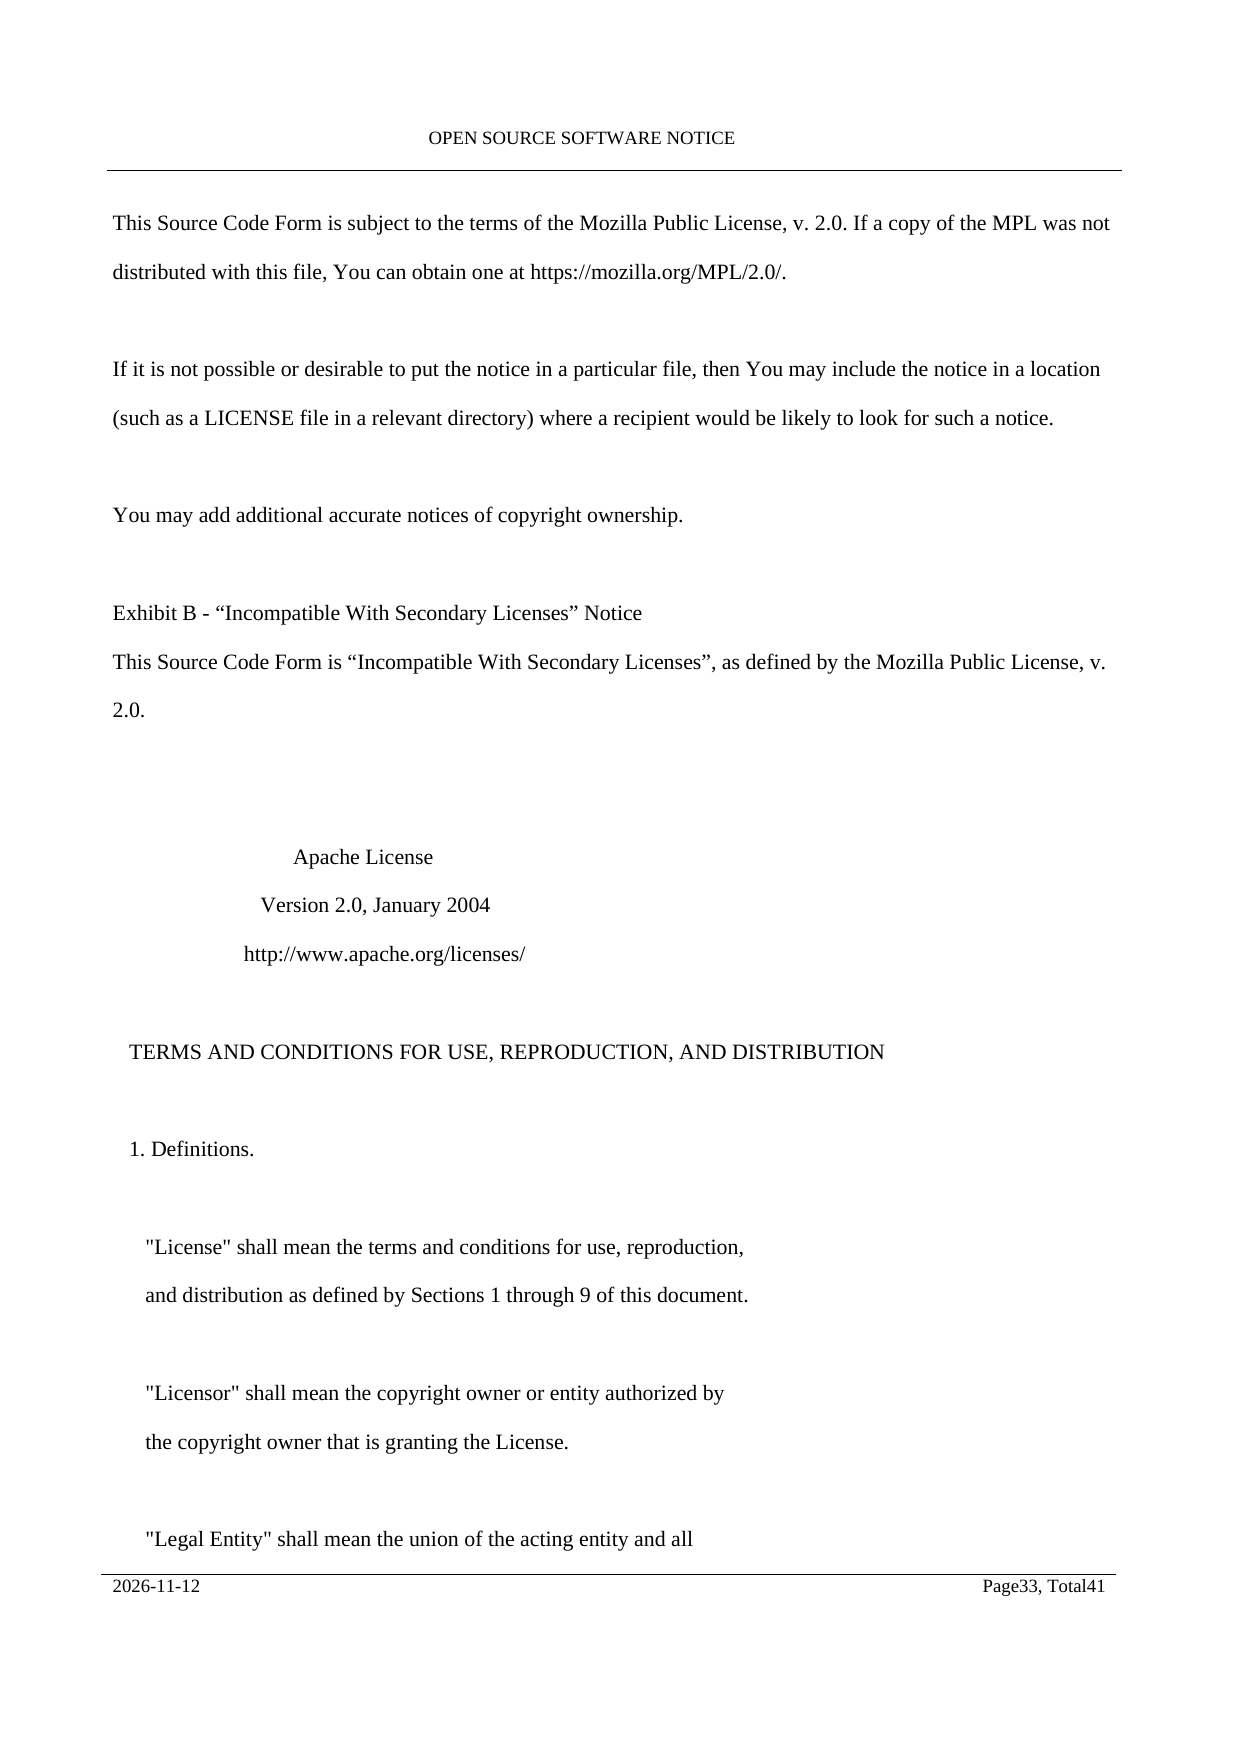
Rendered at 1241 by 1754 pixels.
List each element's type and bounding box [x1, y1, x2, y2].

text [112, 206, 1128, 1555]
